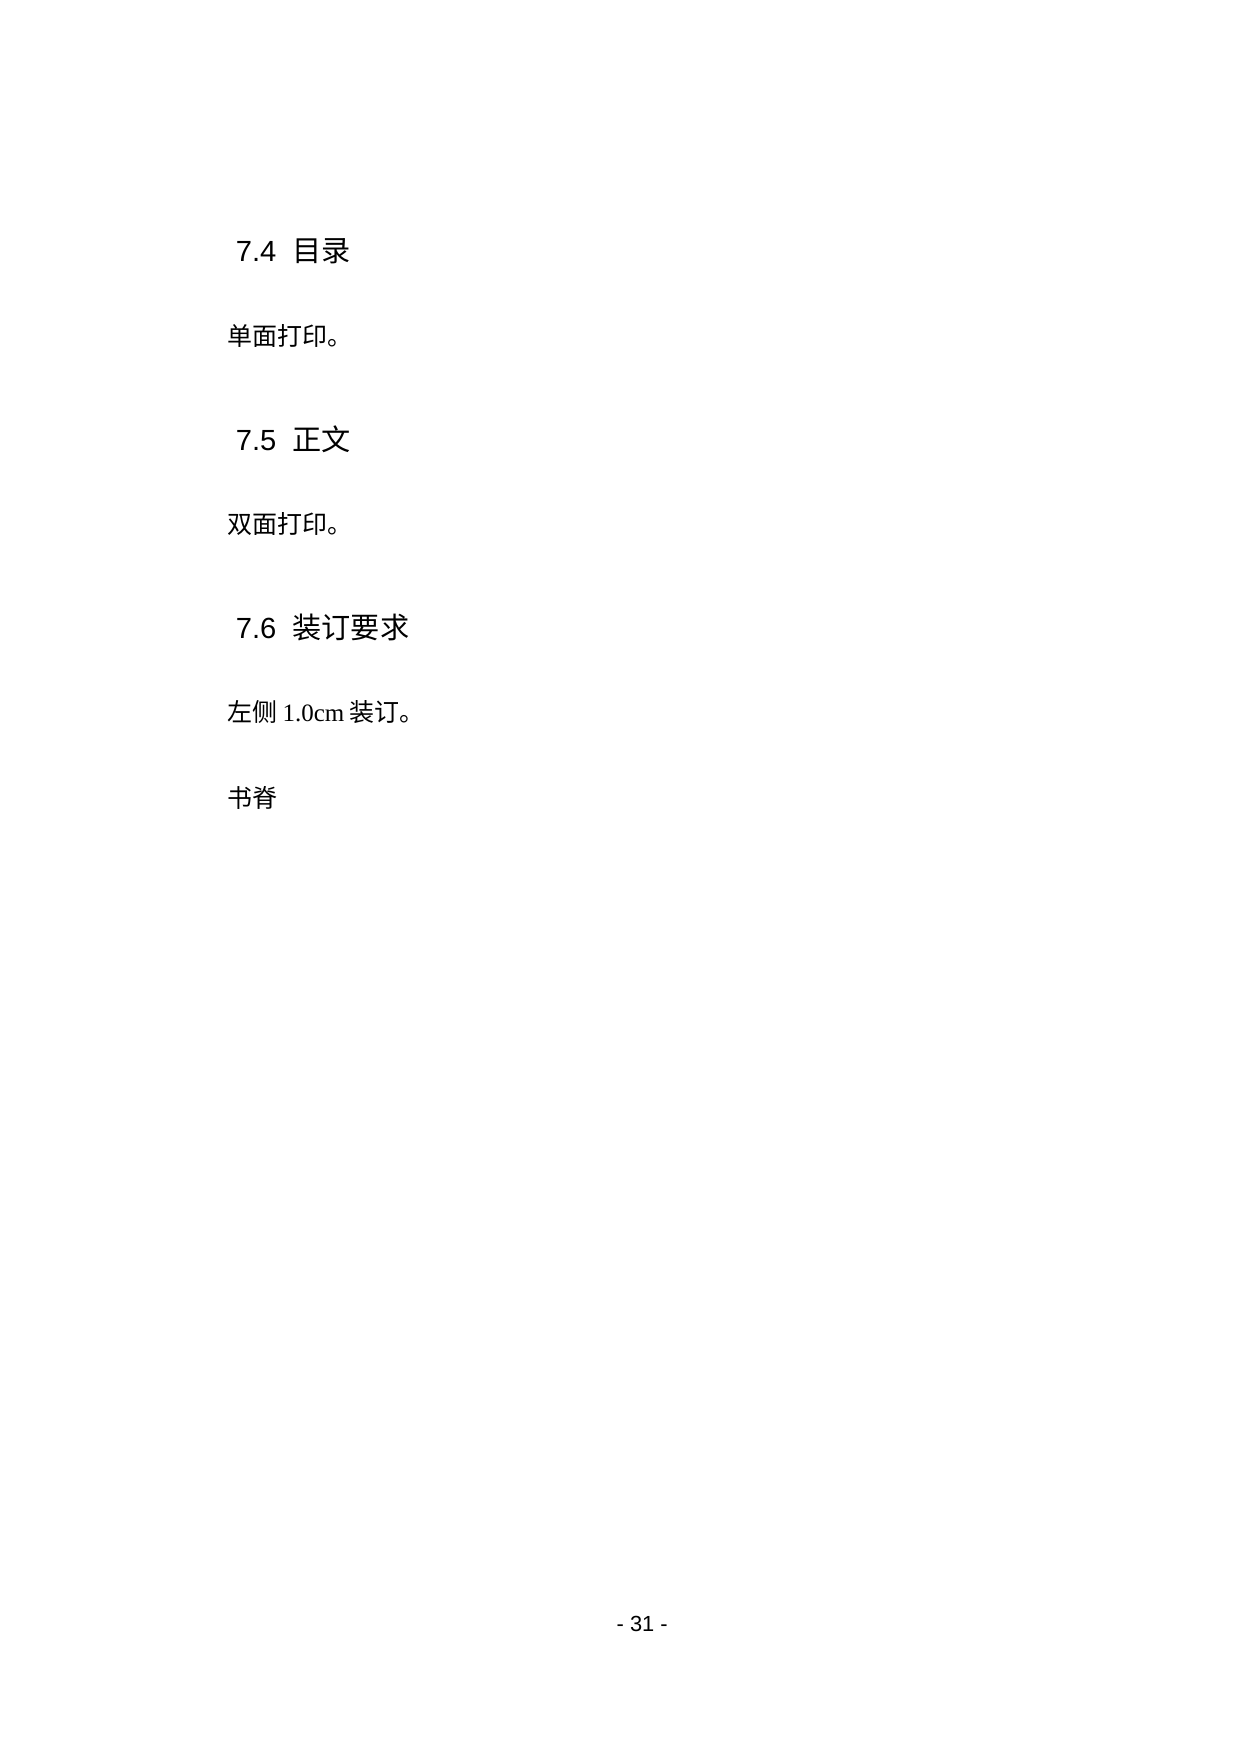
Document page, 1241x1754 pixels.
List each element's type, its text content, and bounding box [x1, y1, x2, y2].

subtitle 7.5 正文 [177, 403, 1063, 471]
text 书脊 [177, 763, 1063, 831]
text 左侧1.0cm装订。 [177, 677, 1063, 745]
subtitle 7.4 目录 [177, 215, 1063, 283]
subtitle 7.6 装订要求 [177, 592, 1063, 660]
text 单面打印。 [177, 300, 1063, 368]
text 双面打印。 [177, 488, 1063, 557]
